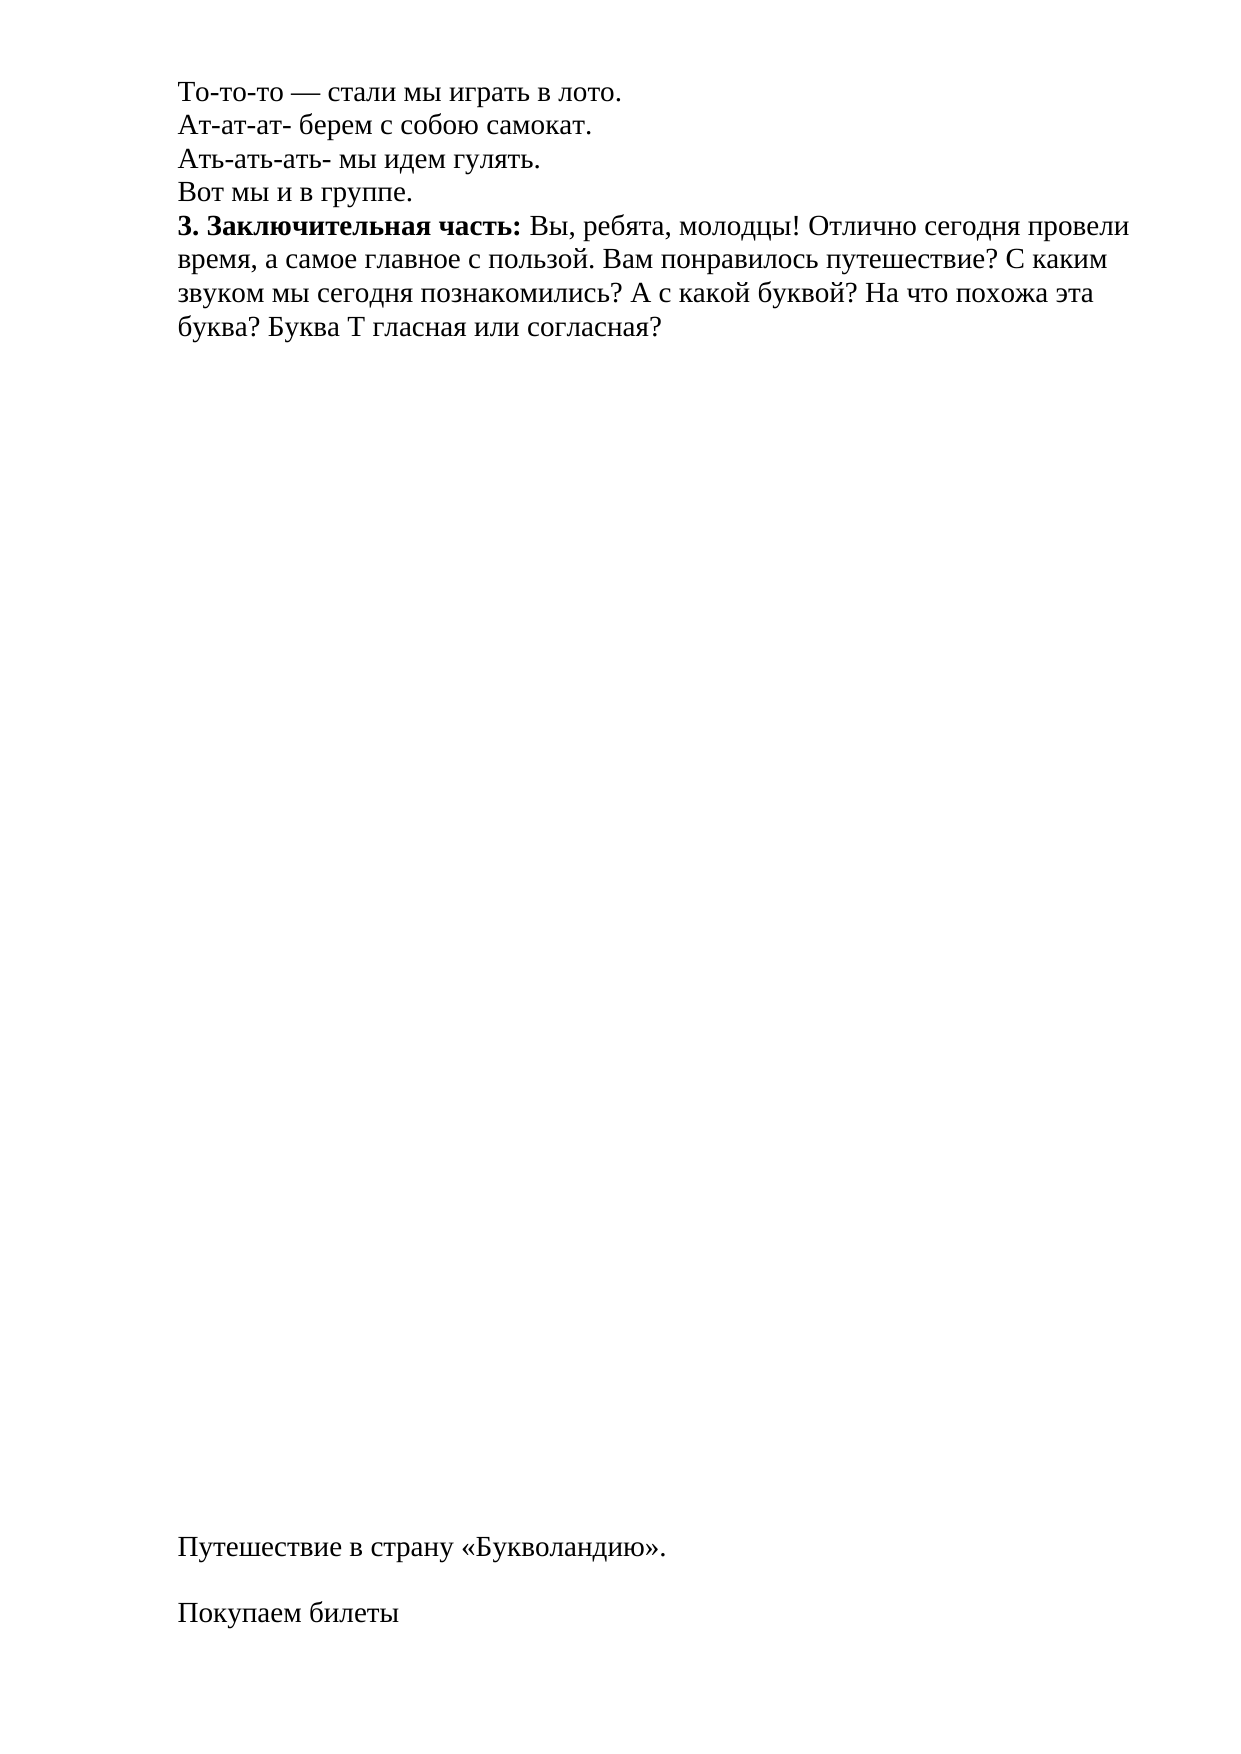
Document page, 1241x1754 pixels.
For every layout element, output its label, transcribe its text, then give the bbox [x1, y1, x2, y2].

text Путешествие в страну «Букволандию». [177, 1529, 1152, 1563]
text То-то-то — стали мы играть в лото. [177, 74, 1152, 107]
text Покупаем билеты [177, 1595, 1152, 1628]
text Вот мы и в группе. [177, 174, 1152, 208]
text 3. Заключительная часть: Вы, ребята, молодцы! Отлично сегодня провели время, а самое главное с пользой. Вам понравилось путешествие? С каким звуком мы сегодня познакомились? А с какой буквой? На что похожа эта буква? Буква Т гласная или согласная? [177, 208, 1152, 342]
text Ат-ат-ат- берем с собою самокат. [177, 107, 1152, 141]
text Ать-ать-ать- мы идем гулять. [177, 141, 1152, 174]
